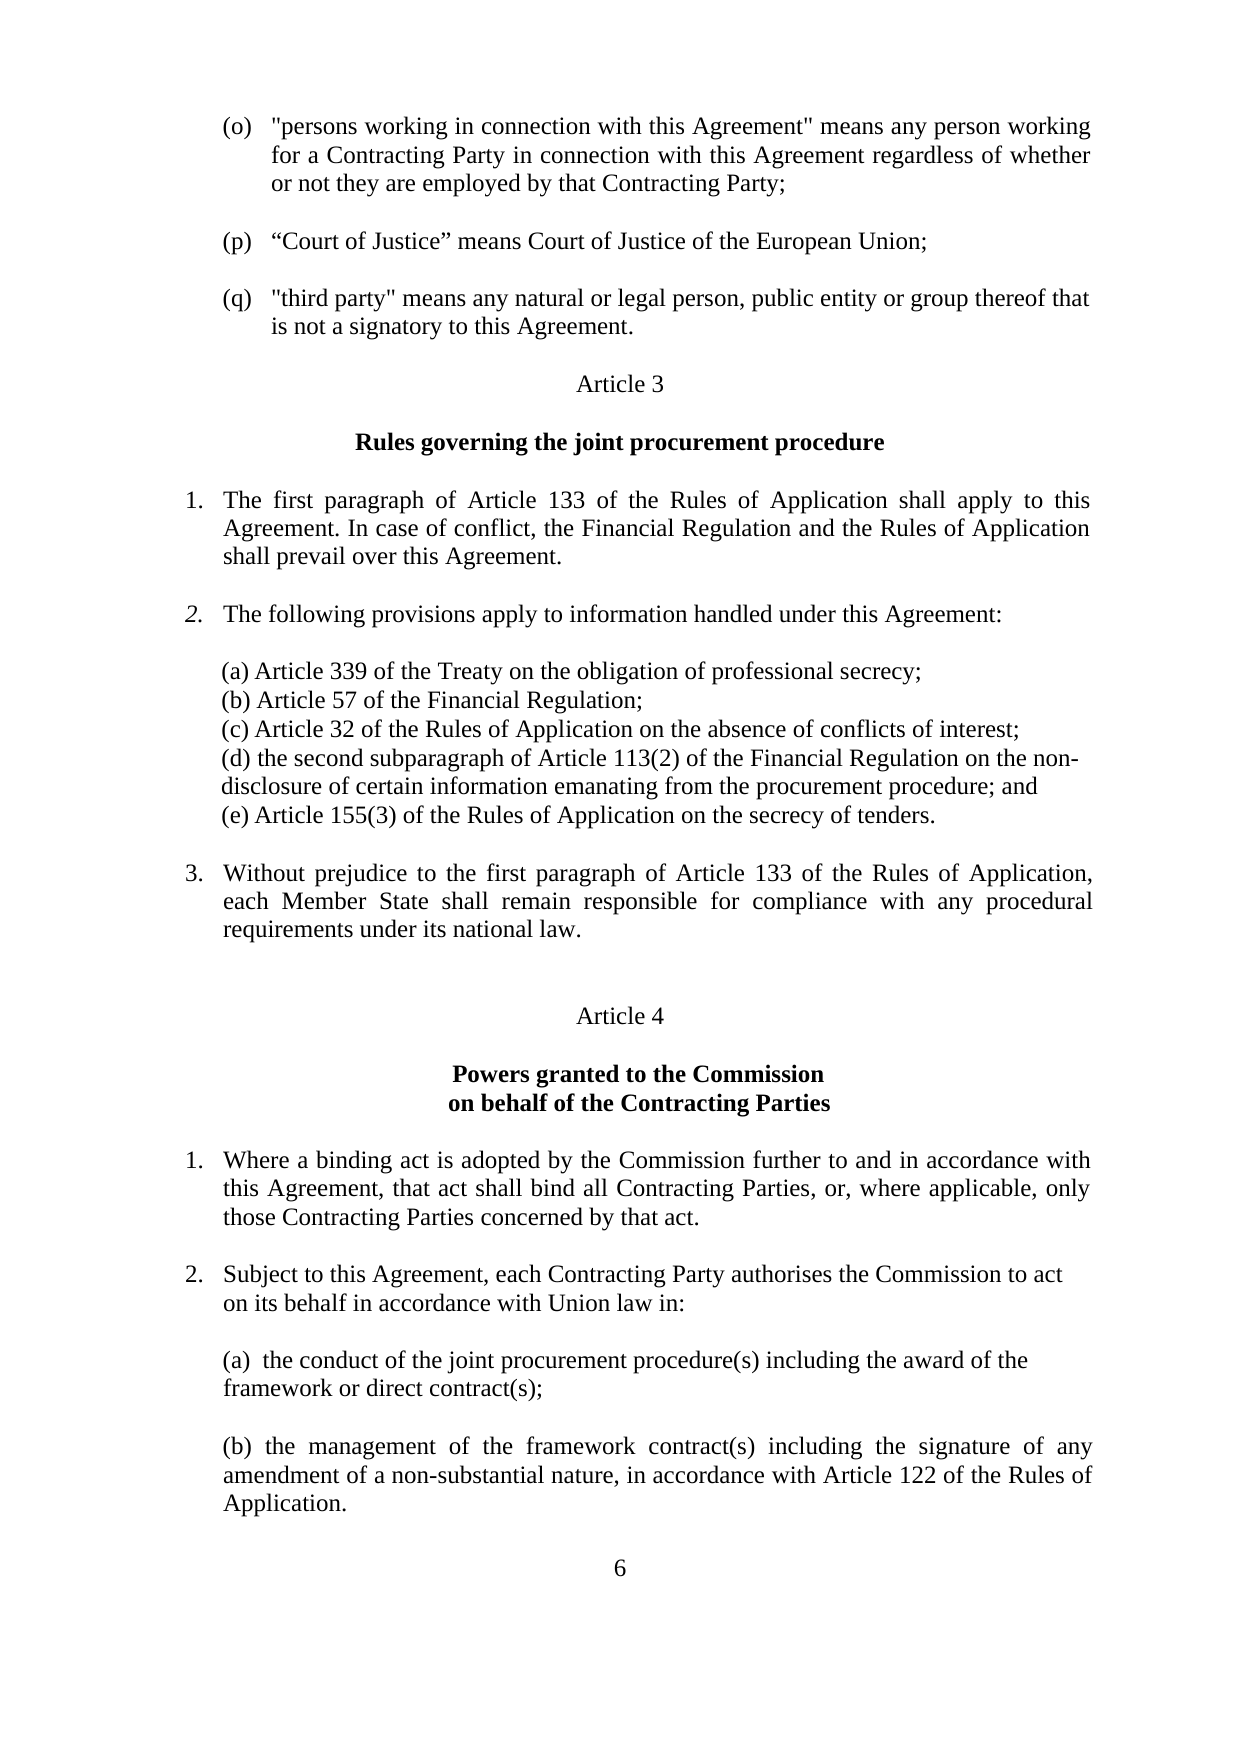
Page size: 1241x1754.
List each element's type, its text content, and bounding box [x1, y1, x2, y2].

list "third party" means any natural or legal person, public entity or group thereof that is not a signatory to this Agreement. [222, 284, 1092, 340]
list the management of the framework contract(s) including the signature of any amendment of a non-substantial nature, in accordance with Article 122 of the Rules of Application. [222, 1432, 1094, 1517]
text 6 [150, 1553, 1089, 1582]
list Article 57 of the Financial Regulation; [221, 685, 1094, 714]
list Without prejudice to the first paragraph of Article 133 of the Rules of Application, each Member State shall remain responsible for compliance with any procedural requirements under its national law. [185, 858, 1094, 943]
list Article 32 of the Rules of Application on the absence of conflicts of interest; [221, 714, 1094, 743]
list the second subparagraph of Article 113(2) of the Financial Regulation on the non-disclosure of certain information emanating from the procurement procedure; and [221, 744, 1092, 800]
text on behalf of the Contracting Parties [448, 1088, 1094, 1116]
text Rules governing the joint procurement procedure [150, 427, 1089, 456]
list Article 339 of the Treaty on the obligation of professional secrecy; [221, 656, 1094, 685]
list “Court of Justice” means Court of Justice of the European Union; [222, 226, 1094, 254]
list The following provisions apply to information handled under this Agreement: [185, 599, 1094, 628]
text Powers granted to the Commission [452, 1059, 1094, 1088]
list The first paragraph of Article 133 of the Rules of Application shall apply to this Agreement. In case of conflict, the Financial Regulation and the Rules of Application shall prevail over this Agreement. [185, 486, 1092, 570]
list Article 155(3) of the Rules of Application on the secrecy of tenders. [221, 800, 1094, 828]
list the conduct of the joint procurement procedure(s) including the award of the framework or direct contract(s); [222, 1346, 1092, 1402]
list "persons working in connection with this Agreement" means any person working for a Contracting Party in connection with this Agreement regardless of whether or not they are employed by that Contracting Party; [222, 112, 1092, 197]
list Where a binding act is adopted by the Commission further to and in accordance with this Agreement, that act shall bind all Contracting Parties, or, where applicable, only those Contracting Parties concerned by that act. [185, 1146, 1092, 1231]
text Article 4 [150, 1001, 1089, 1029]
text Article 3 [150, 369, 1089, 398]
list Subject to this Agreement, each Contracting Party authorises the Commission to act on its behalf in accordance with Union law in: [185, 1261, 1092, 1316]
